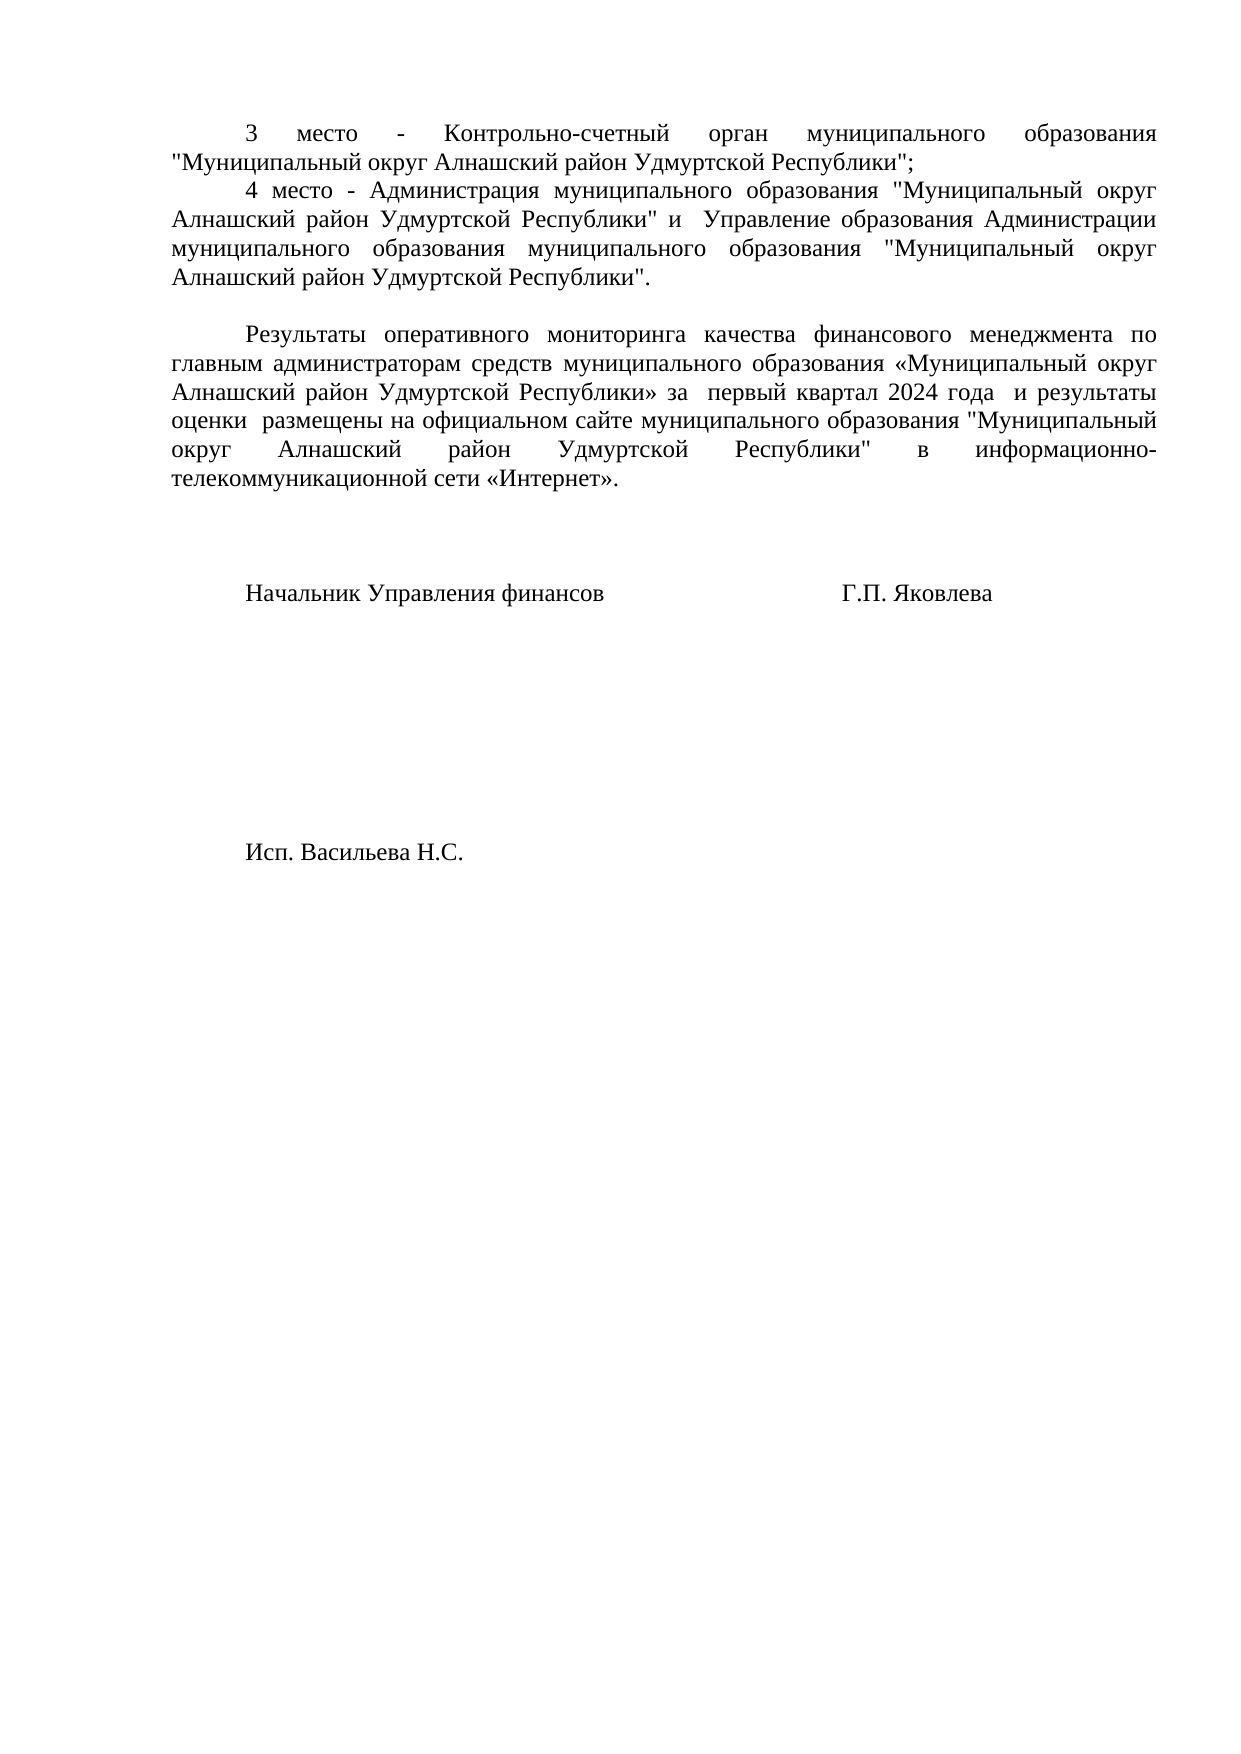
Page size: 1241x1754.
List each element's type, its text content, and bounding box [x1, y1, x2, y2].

text Начальник Управления финансов Г.П. Яковлева [171, 578, 1157, 607]
text Исп. Васильева Н.С. [171, 837, 1157, 866]
text Результаты оперативного мониторинга качества финансового менеджмента по главным администраторам средств муниципального образования «Муниципальный округ Алнашский район Удмуртской Республики» за первый квартал 2024 года и результаты оценки размещены на официальном сайте муниципального образования "Муниципальный округ Алнашский район Удмуртской Республики" в информационно- телекоммуникационной сети «Интернет». [171, 319, 1157, 492]
text 3 место - Контрольно-счетный орган муниципального образования "Муниципальный округ Алнашский район Удмуртской Республики"; [171, 118, 1157, 176]
text 4 место - Администрация муниципального образования "Муниципальный округ Алнашский район Удмуртской Республики" и Управление образования Администрации муниципального образования муниципального образования "Муниципальный округ Алнашский район Удмуртской Республики". [171, 176, 1157, 291]
